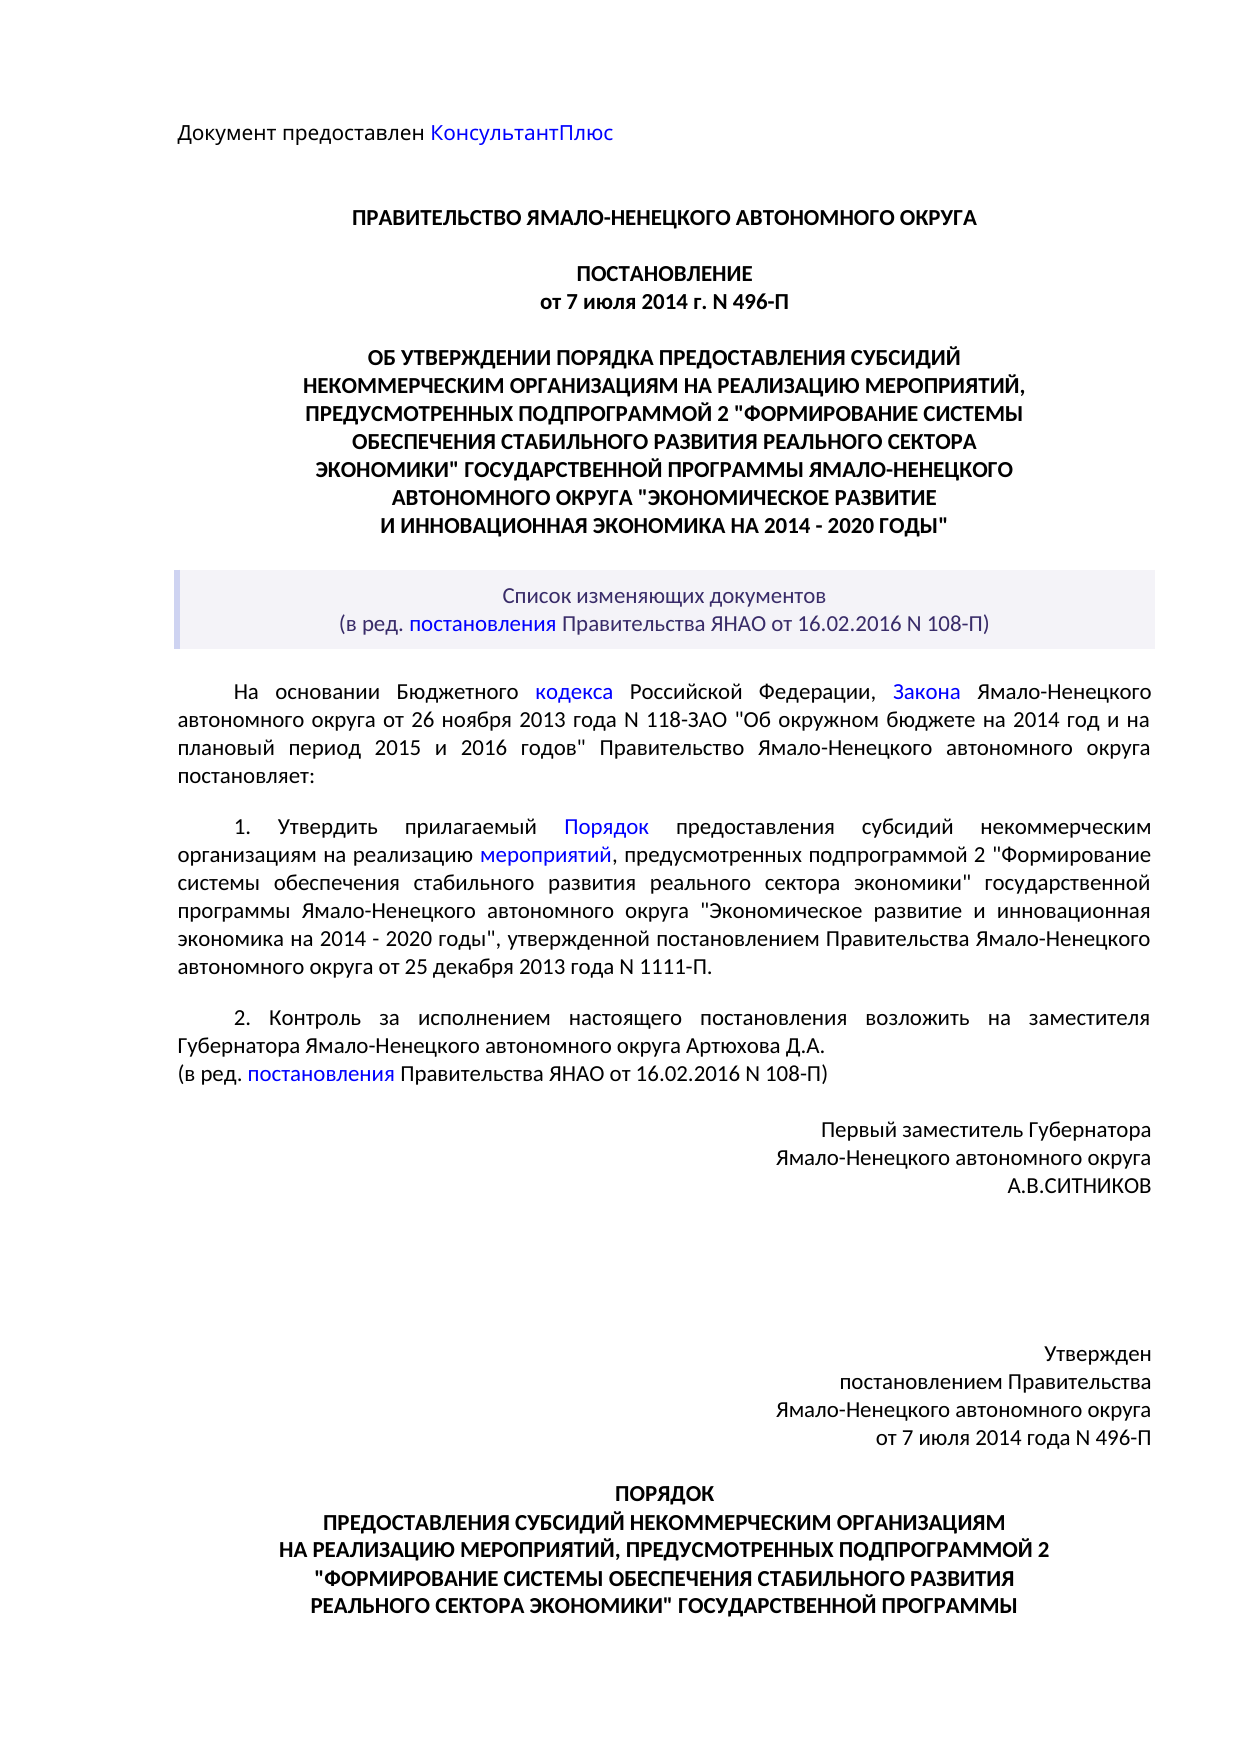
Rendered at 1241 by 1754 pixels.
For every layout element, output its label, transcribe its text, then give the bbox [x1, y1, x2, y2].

text Первый заместитель Губернатора [177, 1115, 1152, 1143]
title ОБ УТВЕРЖДЕНИИ ПОРЯДКА ПРЕДОСТАВЛЕНИЯ СУБСИДИЙ [177, 343, 1152, 371]
title ПРЕДОСТАВЛЕНИЯ СУБСИДИЙ НЕКОММЕРЧЕСКИМ ОРГАНИЗАЦИЯМ [177, 1508, 1152, 1536]
title ОБЕСПЕЧЕНИЯ СТАБИЛЬНОГО РАЗВИТИЯ РЕАЛЬНОГО СЕКТОРА [177, 427, 1152, 455]
text (в ред. постановления Правительства ЯНАО от 16.02.2016 N 108-П) [177, 1059, 1152, 1087]
text 1. Утвердить прилагаемый Порядок предоставления субсидий некоммерческим организациям на реализацию мероприятий, предусмотренных подпрограммой 2 "Формирование системы обеспечения стабильного развития реального сектора экономики" государственной программы Ямало-Ненецкого автономного округа "Экономическое развитие и инновационная экономика на 2014 - 2020 годы", утвержденной постановлением Правительства Ямало-Ненецкого автономного округа от 25 декабря 2013 года N 1111-П. [177, 812, 1152, 980]
title ПОСТАНОВЛЕНИЕ [177, 259, 1152, 287]
title от 7 июля 2014 г. N 496-П [177, 287, 1152, 315]
title "ФОРМИРОВАНИЕ СИСТЕМЫ ОБЕСПЕЧЕНИЯ СТАБИЛЬНОГО РАЗВИТИЯ [177, 1564, 1152, 1592]
title Документ предоставлен КонсультантПлюс [177, 118, 1152, 175]
title НЕКОММЕРЧЕСКИМ ОРГАНИЗАЦИЯМ НА РЕАЛИЗАЦИЮ МЕРОПРИЯТИЙ, [177, 371, 1152, 399]
text постановлением Правительства [177, 1367, 1152, 1396]
title НА РЕАЛИЗАЦИЮ МЕРОПРИЯТИЙ, ПРЕДУСМОТРЕННЫХ ПОДПРОГРАММОЙ 2 [177, 1536, 1152, 1564]
title АВТОНОМНОГО ОКРУГА "ЭКОНОМИЧЕСКОЕ РАЗВИТИЕ [177, 483, 1152, 511]
title ПОРЯДОК [177, 1479, 1152, 1508]
text Ямало-Ненецкого автономного округа [177, 1396, 1152, 1423]
title ПРЕДУСМОТРЕННЫХ ПОДПРОГРАММОЙ 2 "ФОРМИРОВАНИЕ СИСТЕМЫ [177, 399, 1152, 427]
title ПРАВИТЕЛЬСТВО ЯМАЛО-НЕНЕЦКОГО АВТОНОМНОГО ОКРУГА [177, 203, 1152, 231]
text На основании Бюджетного кодекса Российской Федерации, Закона Ямало-Ненецкого автономного округа от 26 ноября 2013 года N 118-ЗАО "Об окружном бюджете на 2014 год и на плановый период 2015 и 2016 годов" Правительство Ямало-Ненецкого автономного округа постановляет: [177, 677, 1152, 789]
title РЕАЛЬНОГО СЕКТОРА ЭКОНОМИКИ" ГОСУДАРСТВЕННОЙ ПРОГРАММЫ [177, 1592, 1152, 1620]
text 2. Контроль за исполнением настоящего постановления возложить на заместителя Губернатора Ямало-Ненецкого автономного округа Артюхова Д.А. [177, 1003, 1152, 1059]
text А.В.СИТНИКОВ [177, 1171, 1152, 1199]
title ЭКОНОМИКИ" ГОСУДАРСТВЕННОЙ ПРОГРАММЫ ЯМАЛО-НЕНЕЦКОГО [177, 455, 1152, 483]
table_header Список изменяющих документов (в ред. постановления Правительства ЯНАО от 16.02.2016 N 108-П) [180, 570, 1149, 649]
title И ИННОВАЦИОННАЯ ЭКОНОМИКА НА 2014 - 2020 ГОДЫ" [177, 511, 1152, 539]
text от 7 июля 2014 года N 496-П [177, 1423, 1152, 1452]
text Утвержден [177, 1339, 1152, 1367]
text Ямало-Ненецкого автономного округа [177, 1143, 1152, 1171]
